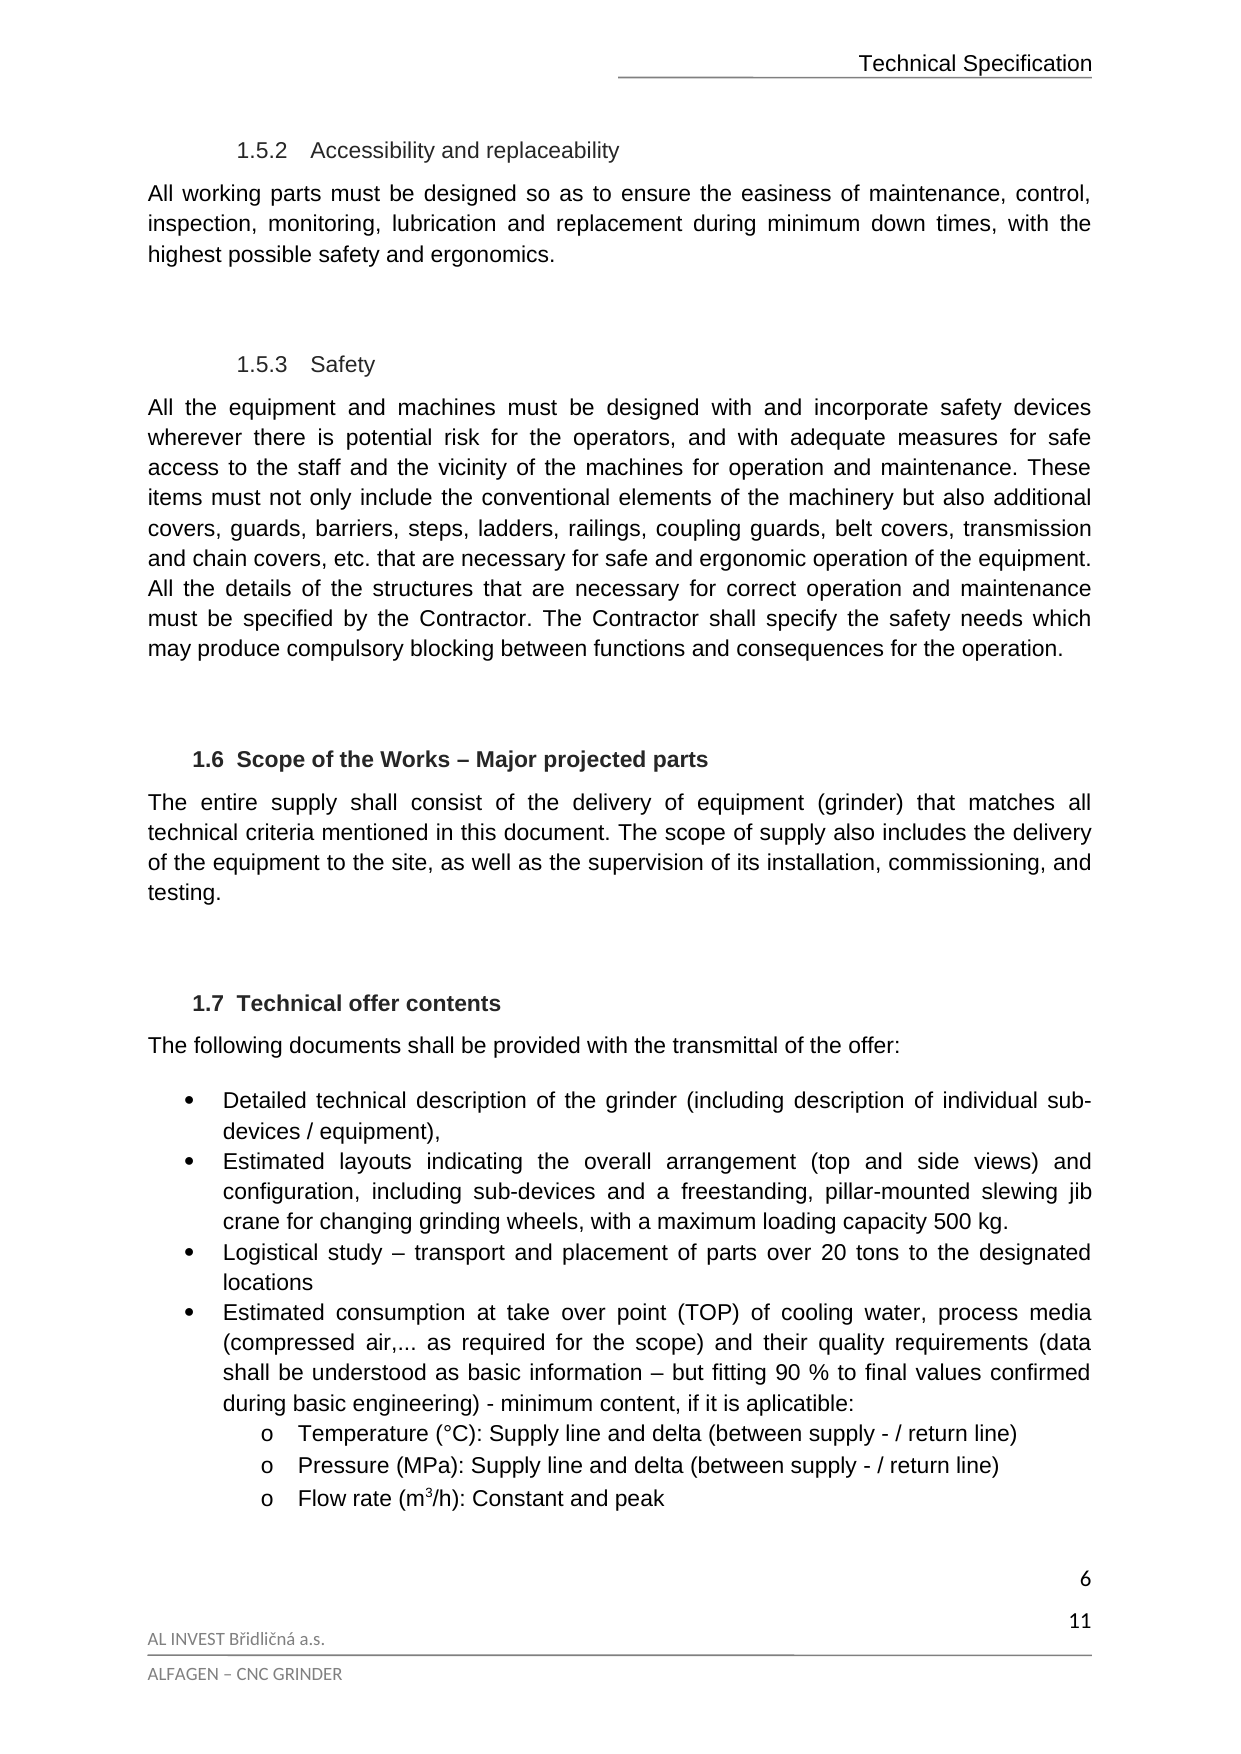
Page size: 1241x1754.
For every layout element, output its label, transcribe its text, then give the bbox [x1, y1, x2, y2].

list Logistical study – transport and placement of parts over 20 tons to the designated locations [185, 1238, 1092, 1295]
text All working parts must be designed so as to ensure the easiness of maintenance, control, inspection, monitoring, lubrication and replacement during minimum down times, with the highest possible safety and ergonomics. [148, 180, 1092, 267]
text Safety [236, 351, 1092, 377]
text The following documents shall be provided with the transmittal of the offer: [148, 1032, 1092, 1058]
text All the equipment and machines must be designed with and incorporate safety devices wherever there is potential risk for the operators, and with adequate measures for safe access to the staff and the vicinity of the machines for operation and maintenance. These items must not only include the conventional elements of the machinery but also additional covers, guards, barriers, steps, ladders, railings, coupling guards, belt covers, transmission and chain covers, etc. that are necessary for safe and ergonomic operation of the equipment. All the details of the structures that are necessary for correct operation and maintenance must be specified by the Contractor. The Contractor shall specify the safety needs which may produce compulsory blocking between functions and consequences for the operation. [148, 394, 1092, 662]
list Estimated layouts indicating the overall arrangement (top and side views) and configuration, including sub-devices and a freestanding, pillar-mounted slewing jib crane for changing grinding wheels, with a maximum loading capacity 500 kg. [185, 1148, 1092, 1234]
text The entire supply shall consist of the delivery of equipment (grinder) that matches all technical criteria mentioned in this document. The scope of supply also includes the delivery of the equipment to the site, as well as the supervision of its installation, commissioning, and testing. [148, 788, 1092, 905]
text Technical offer contents [192, 989, 1092, 1016]
list Pressure (MPa): Supply line and delta (between supply - / return line) [260, 1452, 1092, 1481]
text Scope of the Works – Major projected parts [192, 746, 1092, 772]
list Temperature (°C): Supply line and delta (between supply - / return line) [260, 1420, 1092, 1448]
list Flow rate (m3/h): Constant and peak [260, 1485, 1092, 1513]
list Detailed technical description of the grinder (including description of individual sub-devices / equipment), [185, 1087, 1092, 1144]
text Accessibility and replaceability [236, 137, 1092, 164]
list Estimated consumption at take over point (TOP) of cooling water, process media (compressed air,... as required for the scope) and their quality requirements (data shall be understood as basic information – but fitting 90 % to final values confirmed during basic engineering) - minimum content, if it is aplicatible: [185, 1299, 1092, 1416]
